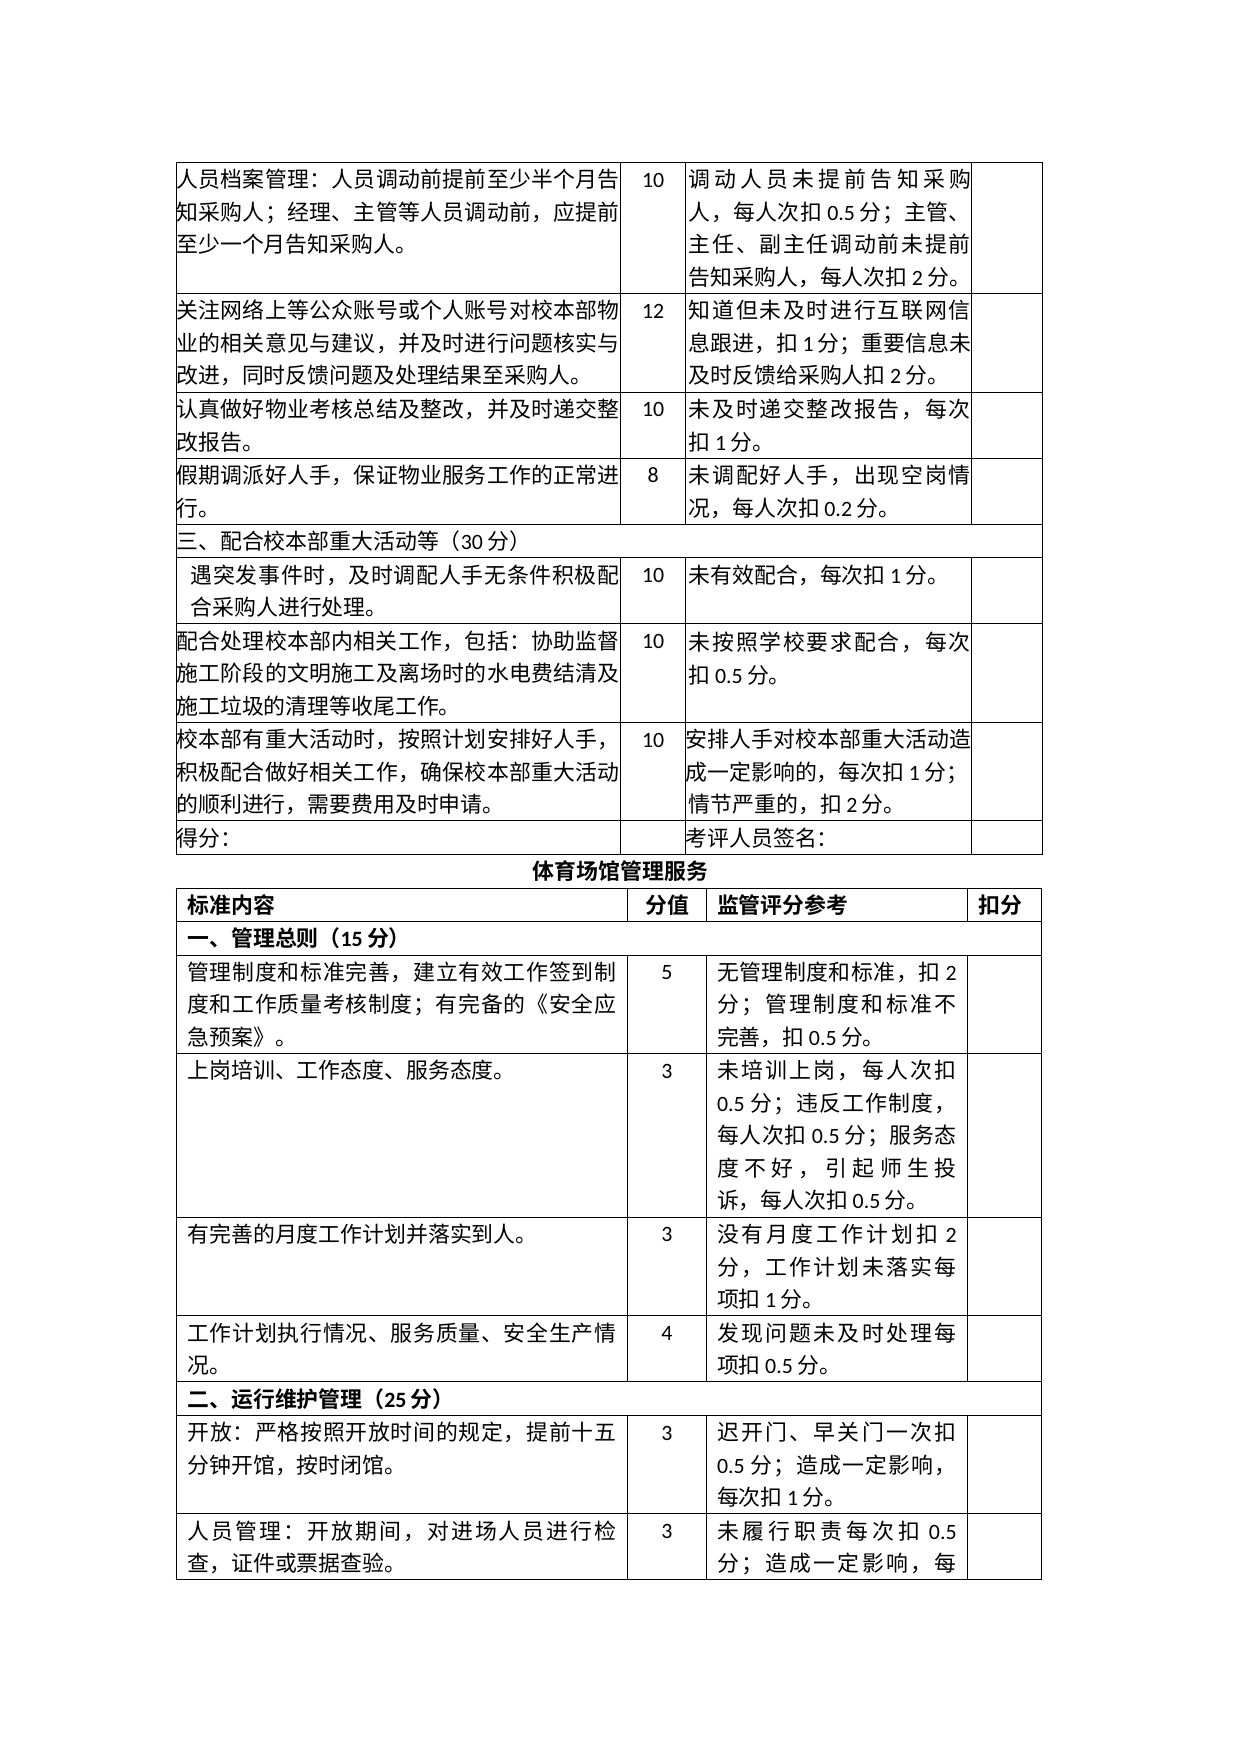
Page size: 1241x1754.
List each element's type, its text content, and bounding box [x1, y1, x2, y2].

table_cell 10 [621, 624, 685, 722]
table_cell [177, 1514, 627, 1579]
table_cell 开放：严格按照开放时间的规定，提前十五分钟开馆，按时闭馆。 [177, 1416, 627, 1513]
table_cell [968, 1316, 1041, 1381]
table_cell 配合处理校本部内相关工作，包括：协助监督施工阶段的文明施工及离场时的水电费结清及施工垃圾的清理等收尾工作。 [177, 624, 620, 722]
table_cell 8 [621, 459, 685, 524]
table_cell 校本部有重大活动时，按照计划安排好人手，积极配合做好相关工作，确保校本部重大活动的顺利进行，需要费用及时申请。 [177, 723, 620, 820]
table_cell 5 [628, 956, 706, 1053]
table_cell 知道但未及时进行互联网信息跟进，扣1分；重要信息未 及时反馈给采购人扣2分。 [686, 294, 971, 392]
table_cell [972, 459, 1042, 524]
table_cell 无管理制度和标准，扣2分；管理制度和标准不完善，扣0.5分。 [707, 956, 967, 1053]
table_cell 遇突发事件时，及时调配人手无条件积极配合采购人进行处理。 [177, 558, 620, 623]
table_cell 10 [621, 393, 685, 458]
table_cell 未有效配合，每次扣1分。 [686, 558, 971, 623]
table_cell 假期调派好人手，保证物业服务工作的正常进行。 [177, 459, 620, 524]
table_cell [707, 1514, 967, 1579]
table_cell 10 [621, 558, 685, 623]
table_header 分值 [628, 889, 706, 921]
table_cell [968, 1218, 1041, 1315]
table_cell 考评人员签名： [686, 821, 971, 854]
table_cell 三、配合校本部重大活动等（30分） [177, 525, 1042, 557]
table_cell 迟开门、早关门一次扣0.5分；造成一定影响，每次扣1分。 [707, 1416, 967, 1513]
table_cell 发现问题未及时处理每项扣0.5分。 [707, 1316, 967, 1381]
table_cell 3 [628, 1514, 706, 1579]
table_cell 12 [621, 294, 685, 392]
text 体育场馆管理服务 [187, 855, 1053, 887]
table_cell [972, 294, 1042, 392]
table_cell 调动人员未提前告知采购人，每人次扣0.5分；主管、主任、副主任调动前未提前告知采购人，每人次扣2分。 [686, 163, 971, 293]
table_cell [972, 558, 1042, 623]
table_cell [972, 393, 1042, 458]
table_cell 未培训上岗，每人次扣0.5分；违反工作制度，每人次扣0.5分；服务态度不好，引起师生投诉，每人次扣0.5分。 [707, 1054, 967, 1217]
table_cell 3 [628, 1416, 706, 1513]
table_cell 关注网络上等公众账号或个人账号对校本部物业的相关意见与建议，并及时进行问题核实与改进，同时反馈问题及处理结果至采购人。 [177, 294, 620, 392]
table_header 标准内容 [177, 889, 627, 921]
table_cell [972, 624, 1042, 722]
table_cell 人员档案管理：人员调动前提前至少半个月告知采购人；经理、主管等人员调动前，应提前至少一个月告知采购人。 [177, 163, 620, 293]
table_header 监管评分参考 [707, 889, 967, 921]
table_cell 未按照学校要求配合，每次扣0.5分。 [686, 624, 971, 722]
table_cell 安排人手对校本部重大活动造成一定影响的，每次扣1分； 情节严重的，扣2分。 [686, 723, 971, 820]
table_cell 上岗培训、工作态度、服务态度。 [177, 1054, 627, 1217]
table_cell 4 [628, 1316, 706, 1381]
table_cell 得分： [177, 821, 620, 854]
table_cell 一、管理总则（15分） [177, 922, 1041, 954]
table_cell 未调配好人手，出现空岗情况，每人次扣0.2分。 [686, 459, 971, 524]
table_cell 未及时递交整改报告，每次扣1分。 [686, 393, 971, 458]
table_cell 工作计划执行情况、服务质量、安全生产情况。 [177, 1316, 627, 1381]
table_cell [621, 821, 685, 854]
table_cell 二、运行维护管理（25分） [177, 1382, 1041, 1415]
table_cell 认真做好物业考核总结及整改，并及时递交整改报告。 [177, 393, 620, 458]
table_cell 管理制度和标准完善，建立有效工作签到制度和工作质量考核制度；有完备的《安全应急预案》。 [177, 956, 627, 1053]
table_cell 3 [628, 1054, 706, 1217]
table_cell [972, 163, 1042, 293]
table_cell [968, 956, 1041, 1053]
table_cell [968, 1054, 1041, 1217]
table_cell 10 [621, 723, 685, 820]
table_cell [968, 1416, 1041, 1513]
table_cell [972, 821, 1042, 854]
table_cell [972, 723, 1042, 820]
table_cell 有完善的月度工作计划并落实到人。 [177, 1218, 627, 1315]
table_header 扣分 [968, 889, 1041, 921]
table_cell 没有月度工作计划扣2分，工作计划未落实每项扣1分。 [707, 1218, 967, 1315]
table_cell [968, 1514, 1041, 1579]
table_cell 3 [628, 1218, 706, 1315]
table_cell 10 [621, 163, 685, 293]
